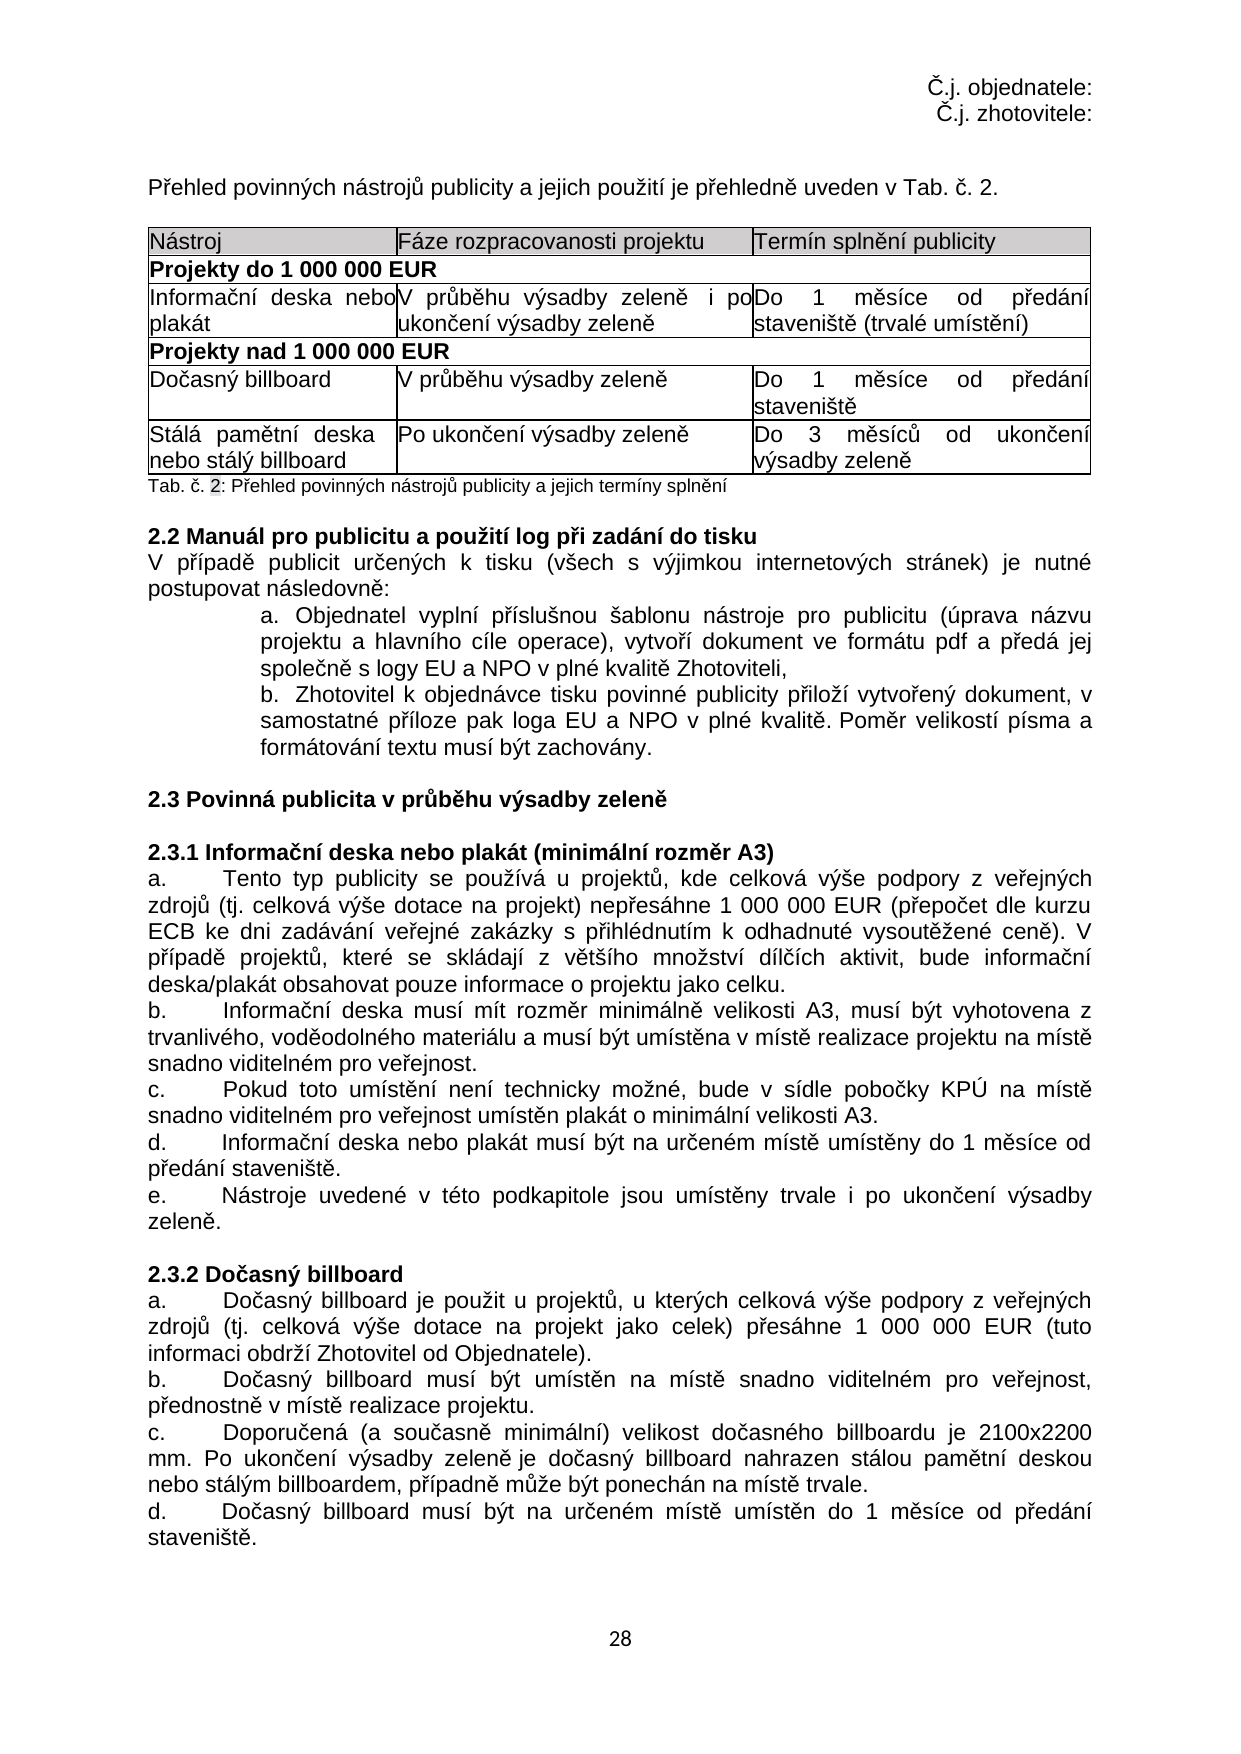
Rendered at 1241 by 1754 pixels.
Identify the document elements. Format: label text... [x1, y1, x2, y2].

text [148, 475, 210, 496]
list Zhotovitel k objednávce tisku povinné publicity přiloží vytvořený dokument, v samostatné příloze pak loga EU a NPO v plné kvalitě. Poměr velikostí písma a formátování textu musí být zachovány. [260, 681, 1093, 760]
list Dočasný billboard musí být umístěn na místě snadno viditelném pro veřejnost, přednostně v místě realizace projektu. [148, 1366, 1093, 1419]
table_cell Do 3 měsíců od ukončení výsadby zeleně [754, 421, 1090, 473]
table_cell V průběhu výsadby zeleně i po ukončení výsadby zeleně [398, 284, 752, 337]
text Tab. č. 2: Přehled povinných nástrojů publicity a jejich termíny splnění [221, 475, 1093, 496]
list Doporučená (a současně minimální) velikost dočasného billboardu je 2100x2200 mm. Po ukončení výsadby zeleně je dočasný billboard nahrazen stálou pamětní deskou nebo stálým billboardem, případně může být ponechán na místě trvale. [148, 1419, 1093, 1498]
table_header Nástroj [149, 228, 396, 254]
table_header Termín splnění publicity [754, 228, 1090, 254]
list Dočasný billboard je použit u projektů, u kterých celková výše podpory z veřejných zdrojů (tj. celková výše dotace na projekt jako celek) přesáhne 1 000 000 EUR (tuto informaci obdrží Zhotovitel od Objednatele). [148, 1287, 1093, 1366]
table_header Fáze rozpracovanosti projektu [398, 228, 752, 254]
table_cell Informační deska nebo plakát [149, 284, 396, 337]
table_cell V průběhu výsadby zeleně [398, 366, 752, 419]
list Objednatel vyplní příslušnou šablonu nástroje pro publicitu (úprava názvu projektu a hlavního cíle operace), vytvoří dokument ve formátu pdf a předá jej společně s logy EU a NPO v plné kvalitě Zhotoviteli, [260, 602, 1093, 681]
table_cell Do 1 měsíce od předání staveniště [754, 366, 1090, 419]
text e. Nástroje uvedené v této podkapitole jsou umístěny trvale i po ukončení výsadby zeleně. [148, 1182, 1093, 1234]
text 2.3 Povinná publicita v průběhu výsadby zeleně [148, 786, 1093, 813]
text d. Dočasný billboard musí být na určeném místě umístěn do 1 měsíce od předání staveniště. [148, 1498, 1093, 1551]
table_cell Do 1 měsíce od předání staveniště (trvalé umístění) [754, 284, 1090, 337]
text 2.3.2 Dočasný billboard [148, 1261, 1093, 1287]
text Přehled povinných nástrojů publicity a jejich použití je přehledně uveden v Tab. č. 2. [148, 174, 1093, 200]
text V případě publicit určených k tisku (všech s výjimkou internetových stránek) je nutné postupovat následovně: [148, 549, 1093, 602]
list Tento typ publicity se používá u projektů, kde celková výše podpory z veřejných zdrojů (tj. celková výše dotace na projekt) nepřesáhne 1 000 000 EUR (přepočet dle kurzu ECB ke dni zadávání veřejné zakázky s přihlédnutím k odhadnuté vysoutěžené ceně). V případě projektů, které se skládají z většího množství dílčích aktivit, bude informační deska/plakát obsahovat pouze informace o projektu jako celku. [148, 865, 1093, 997]
table_cell Projekty do 1 000 000 EUR [149, 256, 1090, 282]
text d. Informační deska nebo plakát musí být na určeném místě umístěny do 1 měsíce od předání staveniště. [148, 1129, 1093, 1182]
table_cell Po ukončení výsadby zeleně [398, 421, 752, 473]
list Pokud toto umístění není technicky možné, bude v sídle pobočky KPÚ na místě snadno viditelném pro veřejnost umístěn plakát o minimální velikosti A3. [148, 1076, 1093, 1129]
table_cell Dočasný billboard [149, 366, 396, 419]
table_cell Stálá pamětní deska nebo stálý billboard [149, 421, 396, 473]
text 2.3.1 Informační deska nebo plakát (minimální rozměr A3) [148, 839, 1093, 865]
list Informační deska musí mít rozměr minimálně velikosti A3, musí být vyhotovena z trvanlivého, voděodolného materiálu a musí být umístěna v místě realizace projektu na místě snadno viditelném pro veřejnost. [148, 997, 1093, 1076]
text 2.2 Manuál pro publicitu a použití log při zadání do tisku [148, 523, 1093, 549]
table_cell Projekty nad 1 000 000 EUR [149, 338, 1090, 365]
